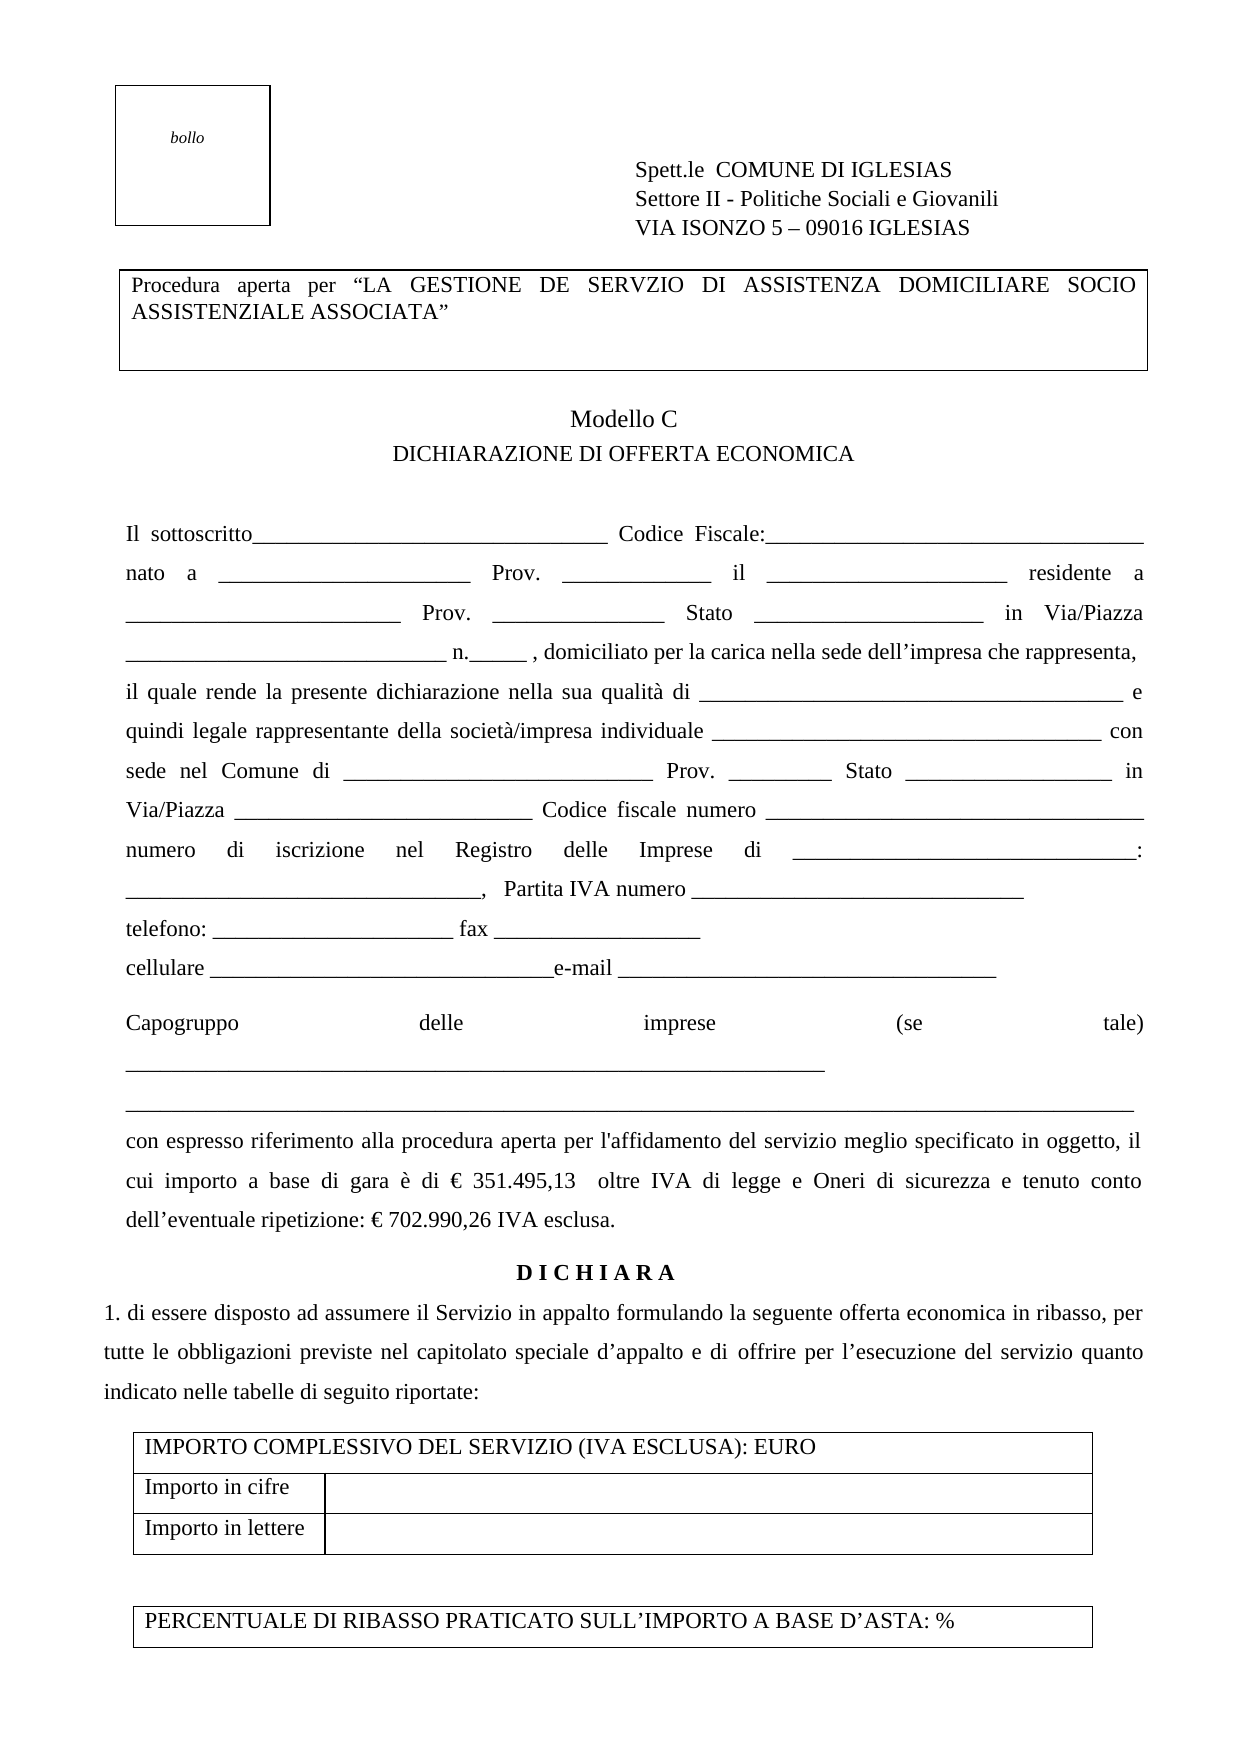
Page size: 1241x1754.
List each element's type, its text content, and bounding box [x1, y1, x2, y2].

text cellulare ______________________________e-mail _________________________________ [126, 954, 1144, 980]
text Capogruppo delle imprese (se tale) _____________________________________________________________ ________________________________________________________________________________________ [126, 1009, 1144, 1114]
table_cell Importo in cifre [134, 1474, 324, 1513]
table_cell Importo in lettere [134, 1514, 324, 1553]
subtitle D I C H I A R A [516, 1259, 1144, 1286]
table_cell [326, 1474, 1092, 1513]
text 1. di essere disposto ad assumere il Servizio in appalto formulando la seguente offerta economica in ribasso, per tutte le obbligazioni previste nel capitolato speciale d’appalto e di offrire per l’esecuzione del servizio quanto indicato nelle tabelle di seguito riportate: [103, 1299, 1144, 1404]
subtitle DICHIARAZIONE DI OFFERTA ECONOMICA [103, 440, 1144, 467]
subtitle Modello C [103, 247, 1144, 433]
text il quale rende la presente dichiarazione nella sua qualità di _____________________________________ e quindi legale rappresentante della società/impresa individuale __________________________________ con sede nel Comune di ___________________________ Prov. _________ Stato __________________ in Via/Piazza __________________________ Codice fiscale numero _________________________________ numero di iscrizione nel Registro delle Imprese di ______________________________: _______________________________, Partita IVA numero _____________________________ [126, 678, 1144, 901]
text telefono: _____________________ fax __________________ [126, 914, 1144, 941]
table_cell [326, 1514, 1092, 1553]
text con espresso riferimento alla procedura aperta per l'affidamento del servizio meglio specificato in oggetto, il cui importo a base di gara è di € 351.495,13 oltre IVA di legge e Oneri di sicurezza e tenuto conto dell’eventuale ripetizione: € 702.990,26 IVA esclusa. [126, 1127, 1144, 1233]
text Il sottoscritto_______________________________ Codice Fiscale:_________________________________ nato a ______________________ Prov. _____________ il _____________________ residente a ________________________ Prov. _______________ Stato ____________________ in Via/Piazza ____________________________ n._____ , domiciliato per la carica nella sede dell’impresa che rappresenta, [126, 520, 1144, 664]
subtitle Spett.le COMUNE DI IGLESIAS [635, 154, 1144, 183]
text VIA ISONZO 5 – 09016 IGLESIAS [635, 212, 1144, 242]
table_header IMPORTO COMPLESSIVO DEL SERVIZIO (IVA ESCLUSA): EURO [134, 1433, 1092, 1472]
text Settore II - Politiche Sociali e Giovanili [635, 183, 1144, 212]
table_header PERCENTUALE DI RIBASSO PRATICATO SULL’IMPORTO A BASE D’ASTA: % [134, 1607, 1092, 1647]
